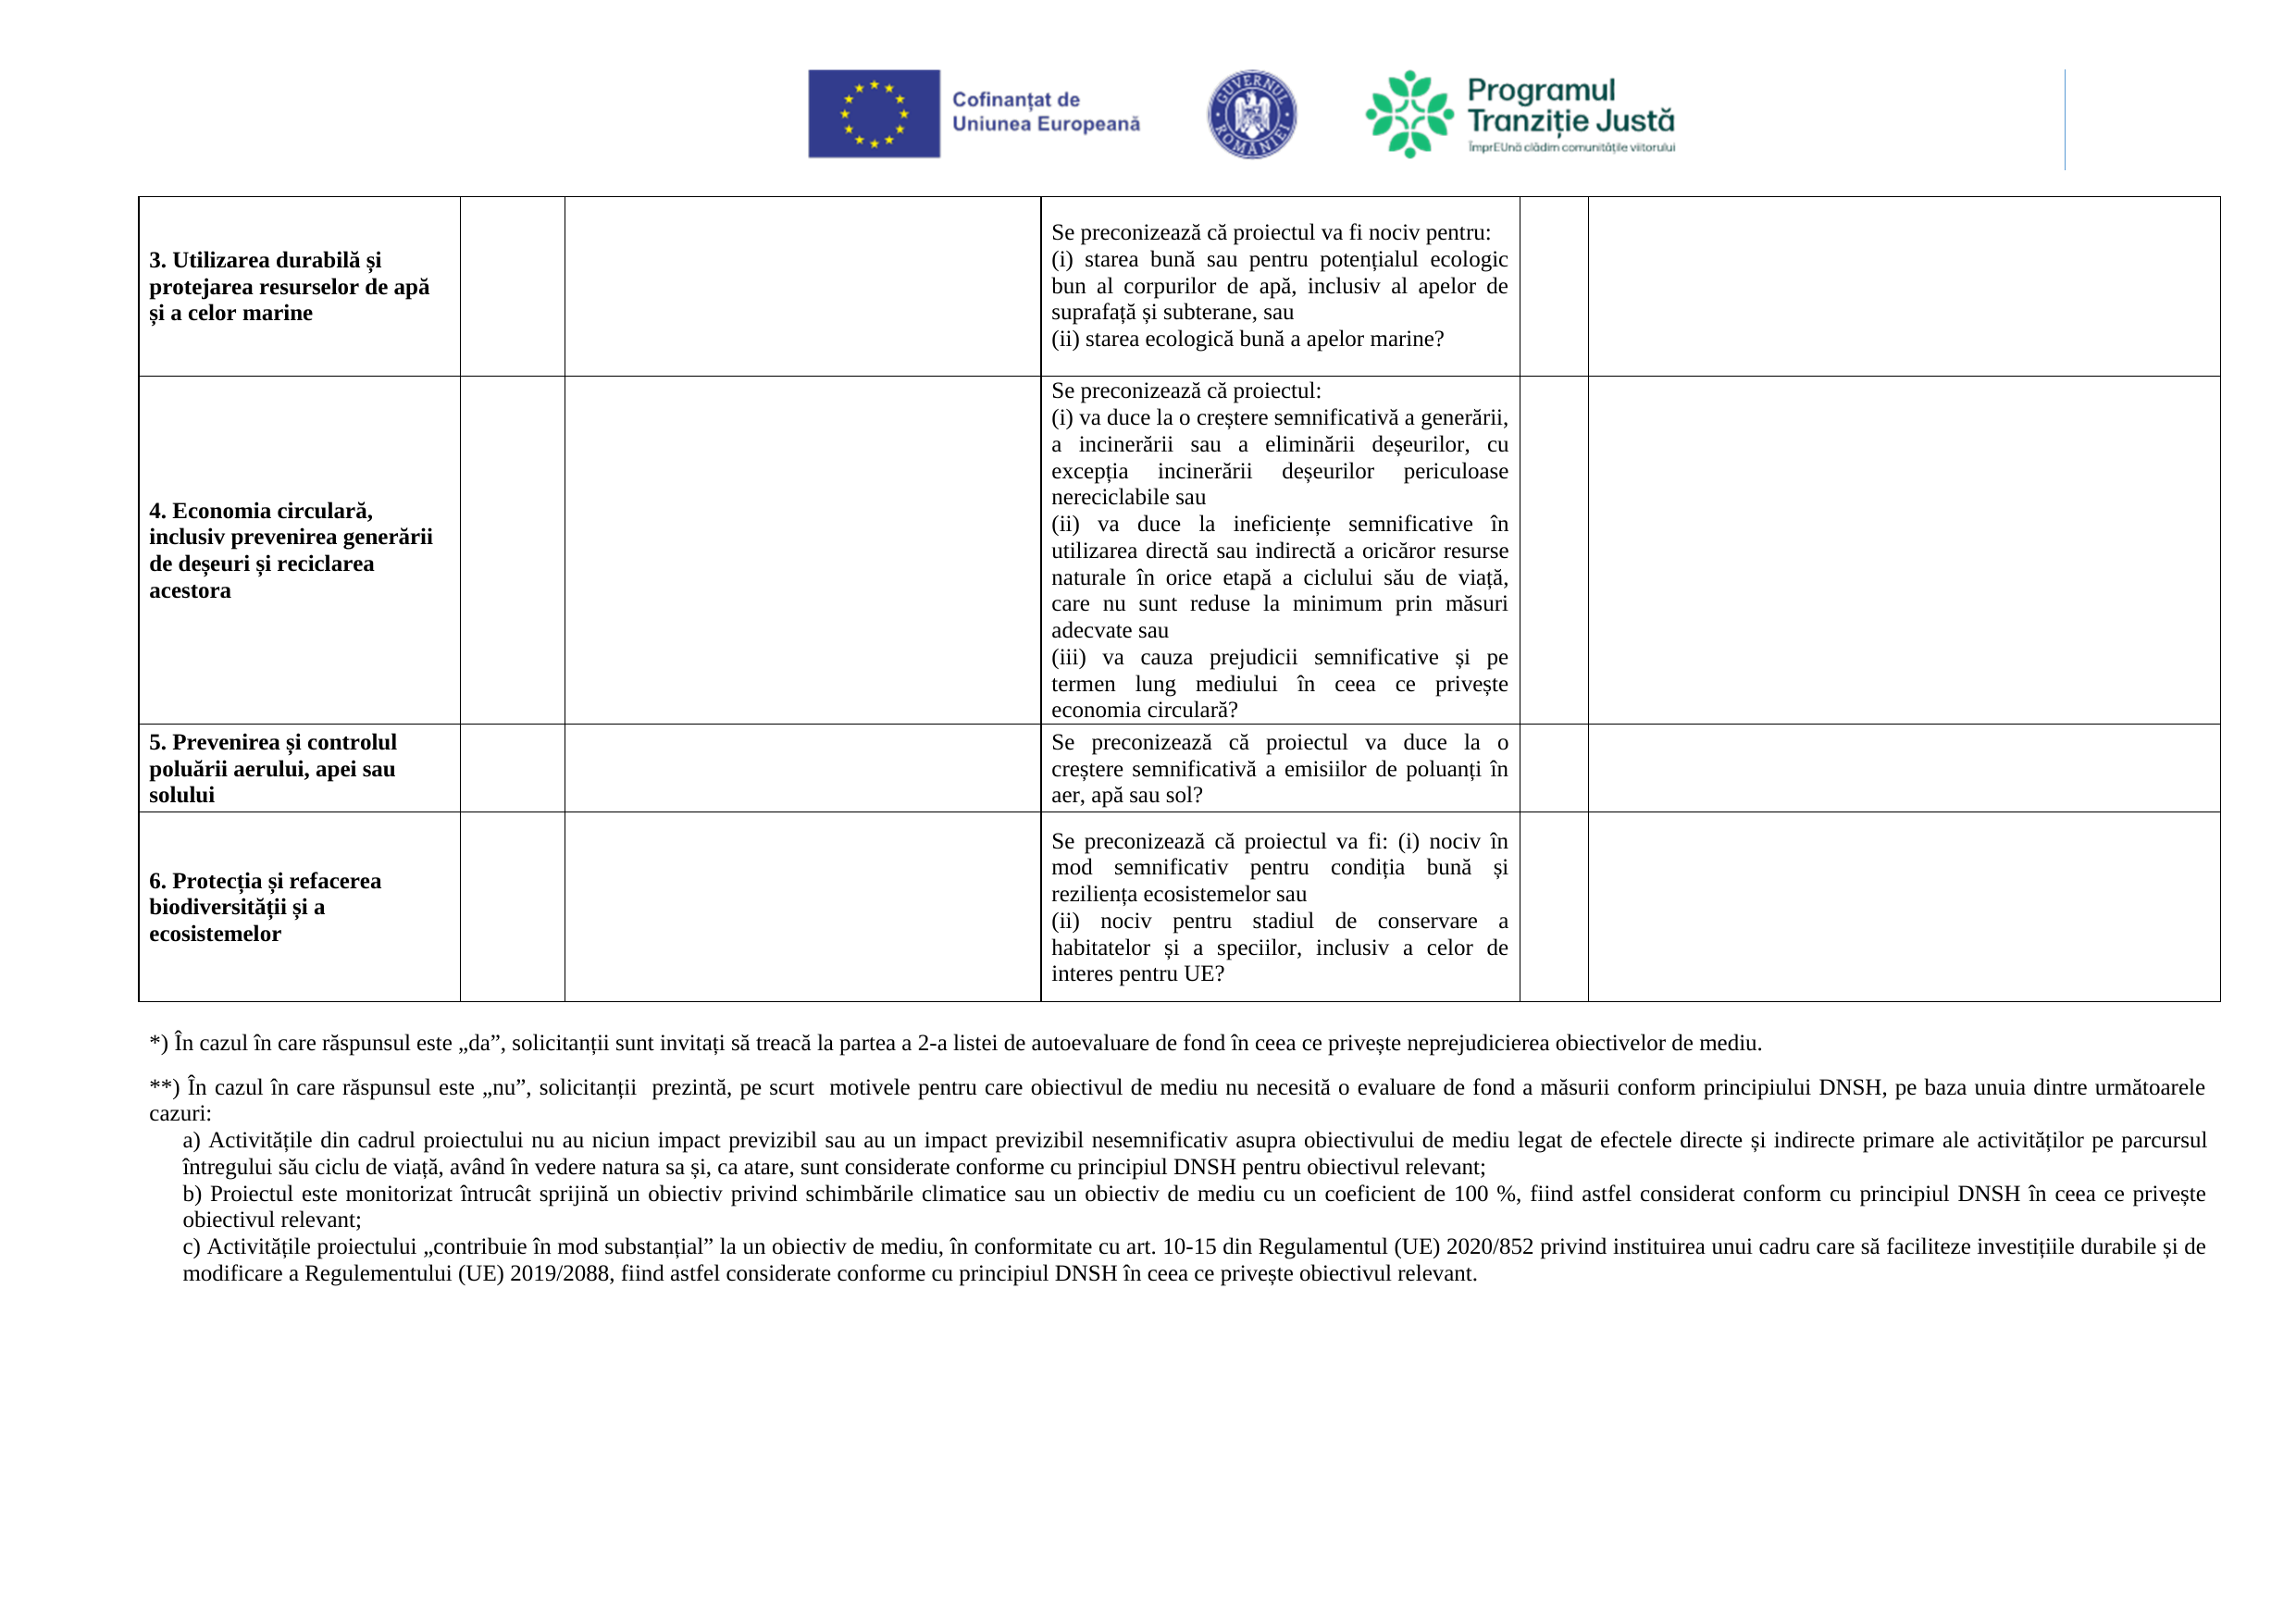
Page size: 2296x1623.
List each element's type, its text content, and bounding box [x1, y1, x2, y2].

table_cell Se preconizează că proiectul va fi nociv pentru: (i) starea bună sau pentru potențialul ecologic bun al corpurilor de apă, inclusiv al apelor de suprafață și subterane, sau (ii) starea ecologică bună a apelor marine? [1042, 197, 1520, 376]
table_cell [461, 725, 565, 812]
table_cell [1520, 812, 1588, 1001]
table_cell 3. Utilizarea durabilă și protejarea resurselor de apă și a celor marine [140, 197, 460, 376]
table_cell [565, 197, 1040, 376]
table_cell [565, 725, 1040, 812]
table_cell 4. Economia circulară, inclusiv prevenirea generării de deșeuri și reciclarea acestora [140, 377, 460, 724]
table_cell 6. Protecția și refacerea biodiversității și a ecosistemelor [140, 812, 460, 1001]
table_cell [1589, 197, 2220, 376]
table_cell [565, 812, 1040, 1001]
table_cell [1589, 725, 2220, 812]
table_cell Se preconizează că proiectul: (i) va duce la o creștere semnificativă a generării, a incinerării sau a eliminării deșeurilor, cu excepția incinerării deșeurilor periculoase nereciclabile sau (ii) va duce la ineficiențe semnificative în utilizarea directă sau indirectă a oricăror resurse naturale în orice etapă a ciclului său de viață, care nu sunt reduse la minimum prin măsuri adecvate sau (iii) va cauza prejudicii semnificative și pe termen lung mediului în ceea ce privește economia circulară? [1042, 377, 1520, 724]
table_cell [461, 377, 565, 724]
table_cell [461, 812, 565, 1001]
table_cell [1520, 377, 1588, 724]
table_cell [461, 197, 565, 376]
table_cell [1589, 812, 2220, 1001]
picture [808, 69, 1678, 163]
table_cell 5. Prevenirea și controlul poluării aerului, apei sau solului [140, 725, 460, 812]
table_cell [1520, 725, 1588, 812]
table_cell *) În cazul în care răspunsul este „da”, solicitanții sunt invitați să treacă la partea a 2-a listei de autoevaluare de fond în ceea ce privește neprejudicierea obiectivelor de mediu. [139, 1002, 2220, 1073]
table_cell Se preconizează că proiectul va fi: (i) nociv în mod semnificativ pentru condiția bună și reziliența ecosistemelor sau (ii) nociv pentru stadiul de conservare a habitatelor și a speciilor, inclusiv a celor de interes pentru UE? [1042, 812, 1520, 1001]
table_cell Se preconizează că proiectul va duce la o creștere semnificativă a emisiilor de poluanți în aer, apă sau sol? [1042, 725, 1520, 812]
table_cell [1589, 377, 2220, 724]
table_cell **) În cazul în care răspunsul este „nu”, solicitanții prezintă, pe scurt motivele pentru care obiectivul de mediu nu necesită o evaluare de fond a măsurii conform principiului DNSH, pe baza unuia dintre următoarele cazuri: a) Activitățile din cadrul proiectului nu au niciun impact previzibil sau au un impact previzibil nesemnificativ asupra obiectivului de mediu legat de efectele directe și indirecte primare ale activităților pe parcursul întregului său ciclu de viață, având în vedere natura sa și, ca atare, sunt considerate conforme cu principiul DNSH pentru obiectivul relevant; b) Proiectul este monitorizat întrucât sprijină un obiectiv privind schimbările climatice sau un obiectiv de mediu cu un coeficient de 100 %, fiind astfel considerat conform cu principiul DNSH în ceea ce privește obiectivul relevant; c) Activitățile proiectului „contribuie în mod substanțial” la un obiectiv de mediu, în conformitate cu art. 10-15 din Regulamentul (UE) 2020/852 privind instituirea unui cadru care să faciliteze investițiile durabile și de modificare a Regulementului (UE) 2019/2088, fiind astfel considerate conforme cu principiul DNSH în ceea ce privește obiectivul relevant. [139, 1073, 2220, 1419]
table_cell [565, 377, 1040, 724]
table_cell [1520, 197, 1588, 376]
